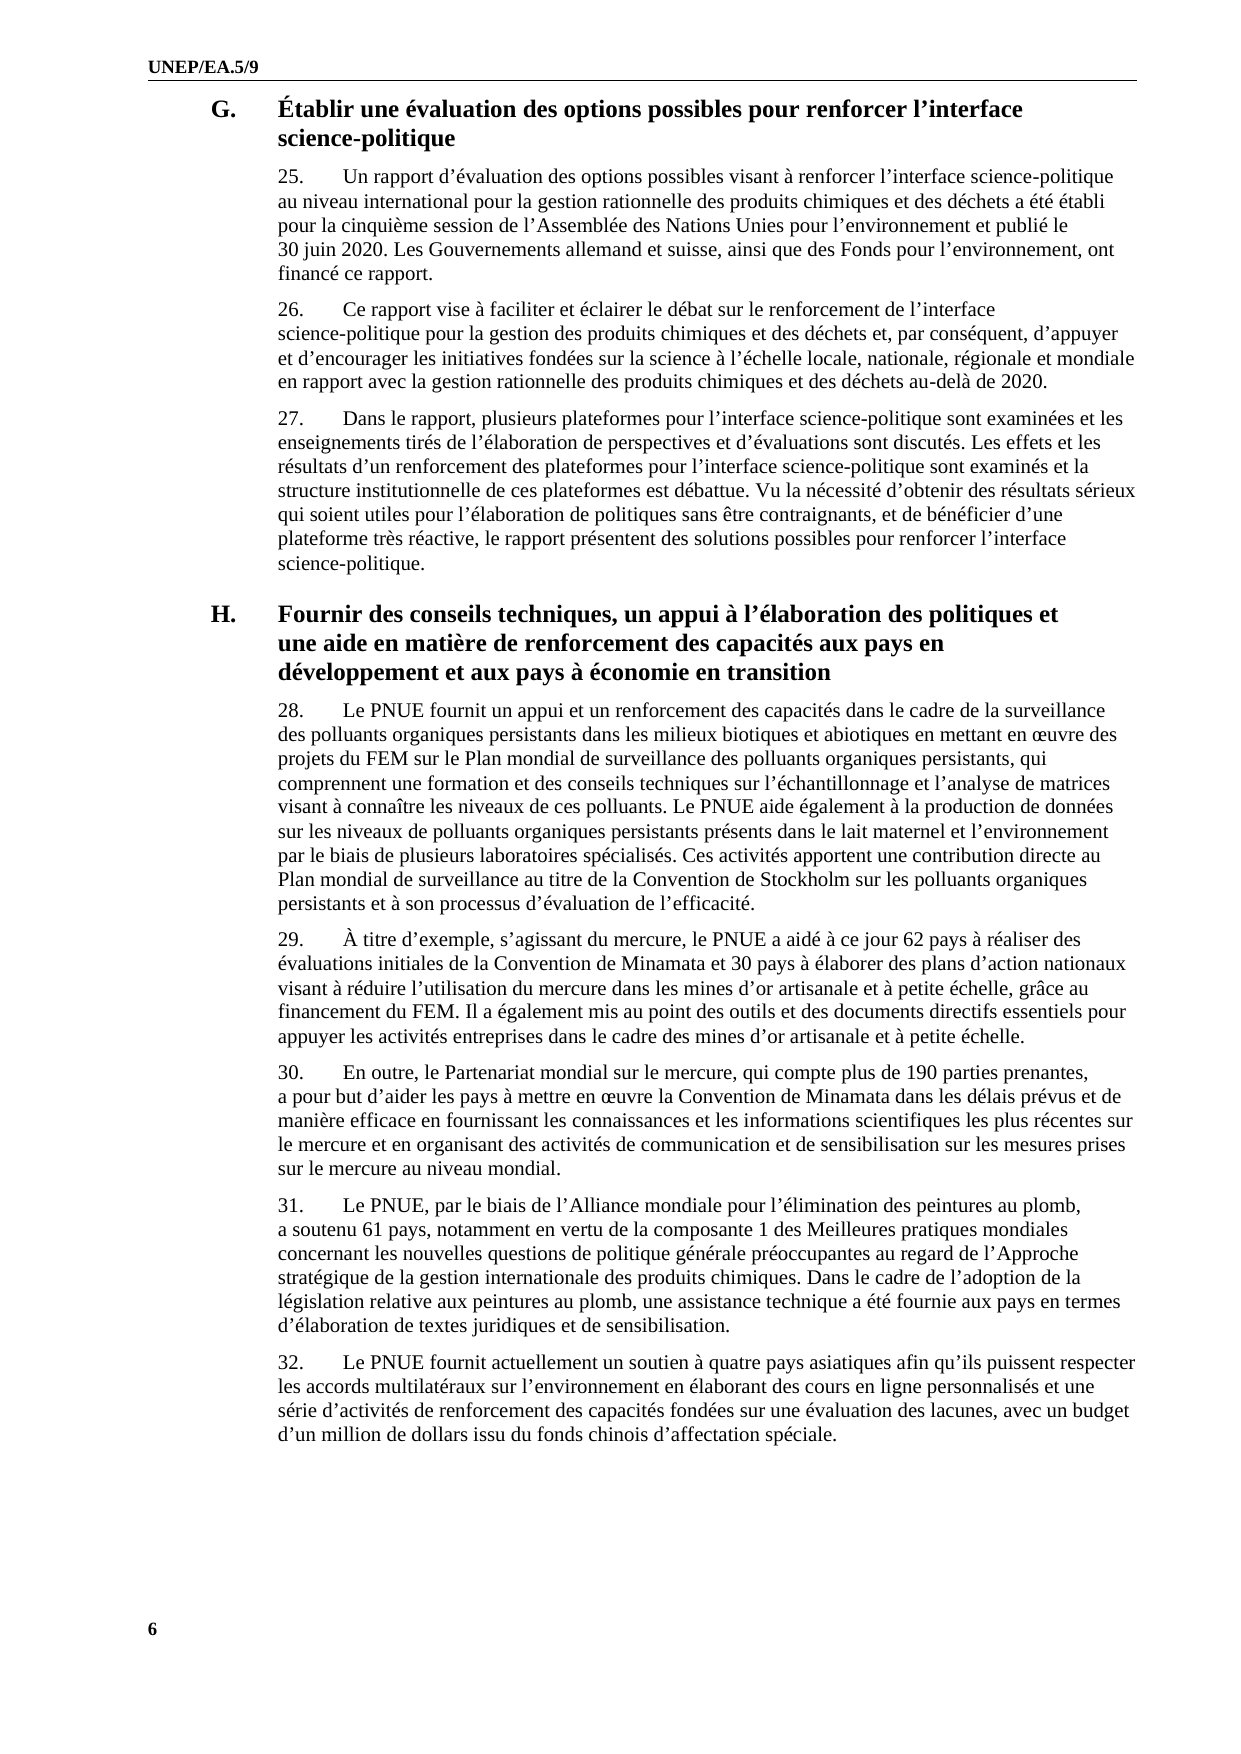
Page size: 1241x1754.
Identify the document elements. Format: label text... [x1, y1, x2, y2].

text Le PNUE fournit un appui et un renforcement des capacités dans le cadre de la surveillance des polluants organiques persistants dans les milieux biotiques et abiotiques en mettant en œuvre des projets du FEM sur le Plan mondial de surveillance des polluants organiques persistants, qui comprennent une formation et des conseils techniques sur l’échantillonnage et l’analyse de matrices visant à connaître les niveaux de ces polluants. Le PNUE aide également à la production de données sur les niveaux de polluants organiques persistants présents dans le lait maternel et l’environnement par le biais de plusieurs laboratoires spécialisés. Ces activités apportent une contribution directe au Plan mondial de surveillance au titre de la Convention de Stockholm sur les polluants organiques persistants et à son processus d’évaluation de l’efficacité. [278, 698, 1137, 915]
text À titre d’exemple, s’agissant du mercure, le PNUE a aidé à ce jour 62 pays à réaliser des évaluations initiales de la Convention de Minamata et 30 pays à élaborer des plans d’action nationaux visant à réduire l’utilisation du mercure dans les mines d’or artisanale et à petite échelle, grâce au financement du FEM. Il a également mis au point des outils et des documents directifs essentiels pour appuyer les activités entreprises dans le cadre des mines d’or artisanale et à petite échelle. [278, 927, 1137, 1048]
text En outre, le Partenariat mondial sur le mercure, qui compte plus de 190 parties prenantes, a pour but d’aider les pays à mettre en œuvre la Convention de Minamata dans les délais prévus et de manière efficace en fournissant les connaissances et les informations scientifiques les plus récentes sur le mercure et en organisant des activités de communication et de sensibilisation sur les mesures prises sur le mercure au niveau mondial. [278, 1060, 1137, 1180]
text Ce rapport vise à faciliter et éclairer le débat sur le renforcement de l’interface science-politique pour la gestion des produits chimiques et des déchets et, par conséquent, d’appuyer et d’encourager les initiatives fondées sur la science à l’échelle locale, nationale, régionale et mondiale en rapport avec la gestion rationnelle des produits chimiques et des déchets au-delà de 2020. [278, 297, 1137, 393]
text Le PNUE fournit actuellement un soutien à quatre pays asiatiques afin qu’ils puissent respecter les accords multilatéraux sur l’environnement en élaborant des cours en ligne personnalisés et une série d’activités de renforcement des capacités fondées sur une évaluation des lacunes, avec un budget d’un million de dollars issu du fonds chinois d’affectation spéciale. [278, 1350, 1137, 1446]
text H. Fournir des conseils techniques, un appui à l’élaboration des politiques et une aide en matière de renforcement des capacités aux pays en développement et aux pays à économie en transition [148, 599, 1107, 686]
text G. Établir une évaluation des options possibles pour renforcer l’interface science-politique [148, 94, 1107, 152]
text Dans le rapport, plusieurs plateformes pour l’interface science-politique sont examinées et les enseignements tirés de l’élaboration de perspectives et d’évaluations sont discutés. Les effets et les résultats d’un renforcement des plateformes pour l’interface science-politique sont examinés et la structure institutionnelle de ces plateformes est débattue. Vu la nécessité d’obtenir des résultats sérieux qui soient utiles pour l’élaboration de politiques sans être contraignants, et de bénéficier d’une plateforme très réactive, le rapport présentent des solutions possibles pour renforcer l’interface science-politique. [278, 406, 1137, 574]
text Un rapport d’évaluation des options possibles visant à renforcer l’interface science-politique au niveau international pour la gestion rationnelle des produits chimiques et des déchets a été établi pour la cinquième session de l’Assemblée des Nations Unies pour l’environnement et publié le 30 juin 2020. Les Gouvernements allemand et suisse, ainsi que des Fonds pour l’environnement, ont financé ce rapport. [278, 164, 1137, 285]
text Le PNUE, par le biais de l’Alliance mondiale pour l’élimination des peintures au plomb, a soutenu 61 pays, notamment en vertu de la composante 1 des Meilleures pratiques mondiales concernant les nouvelles questions de politique générale préoccupantes au regard de l’Approche stratégique de la gestion internationale des produits chimiques. Dans le cadre de l’adoption de la législation relative aux peintures au plomb, une assistance technique a été fournie aux pays en termes d’élaboration de textes juridiques et de sensibilisation. [278, 1193, 1137, 1337]
